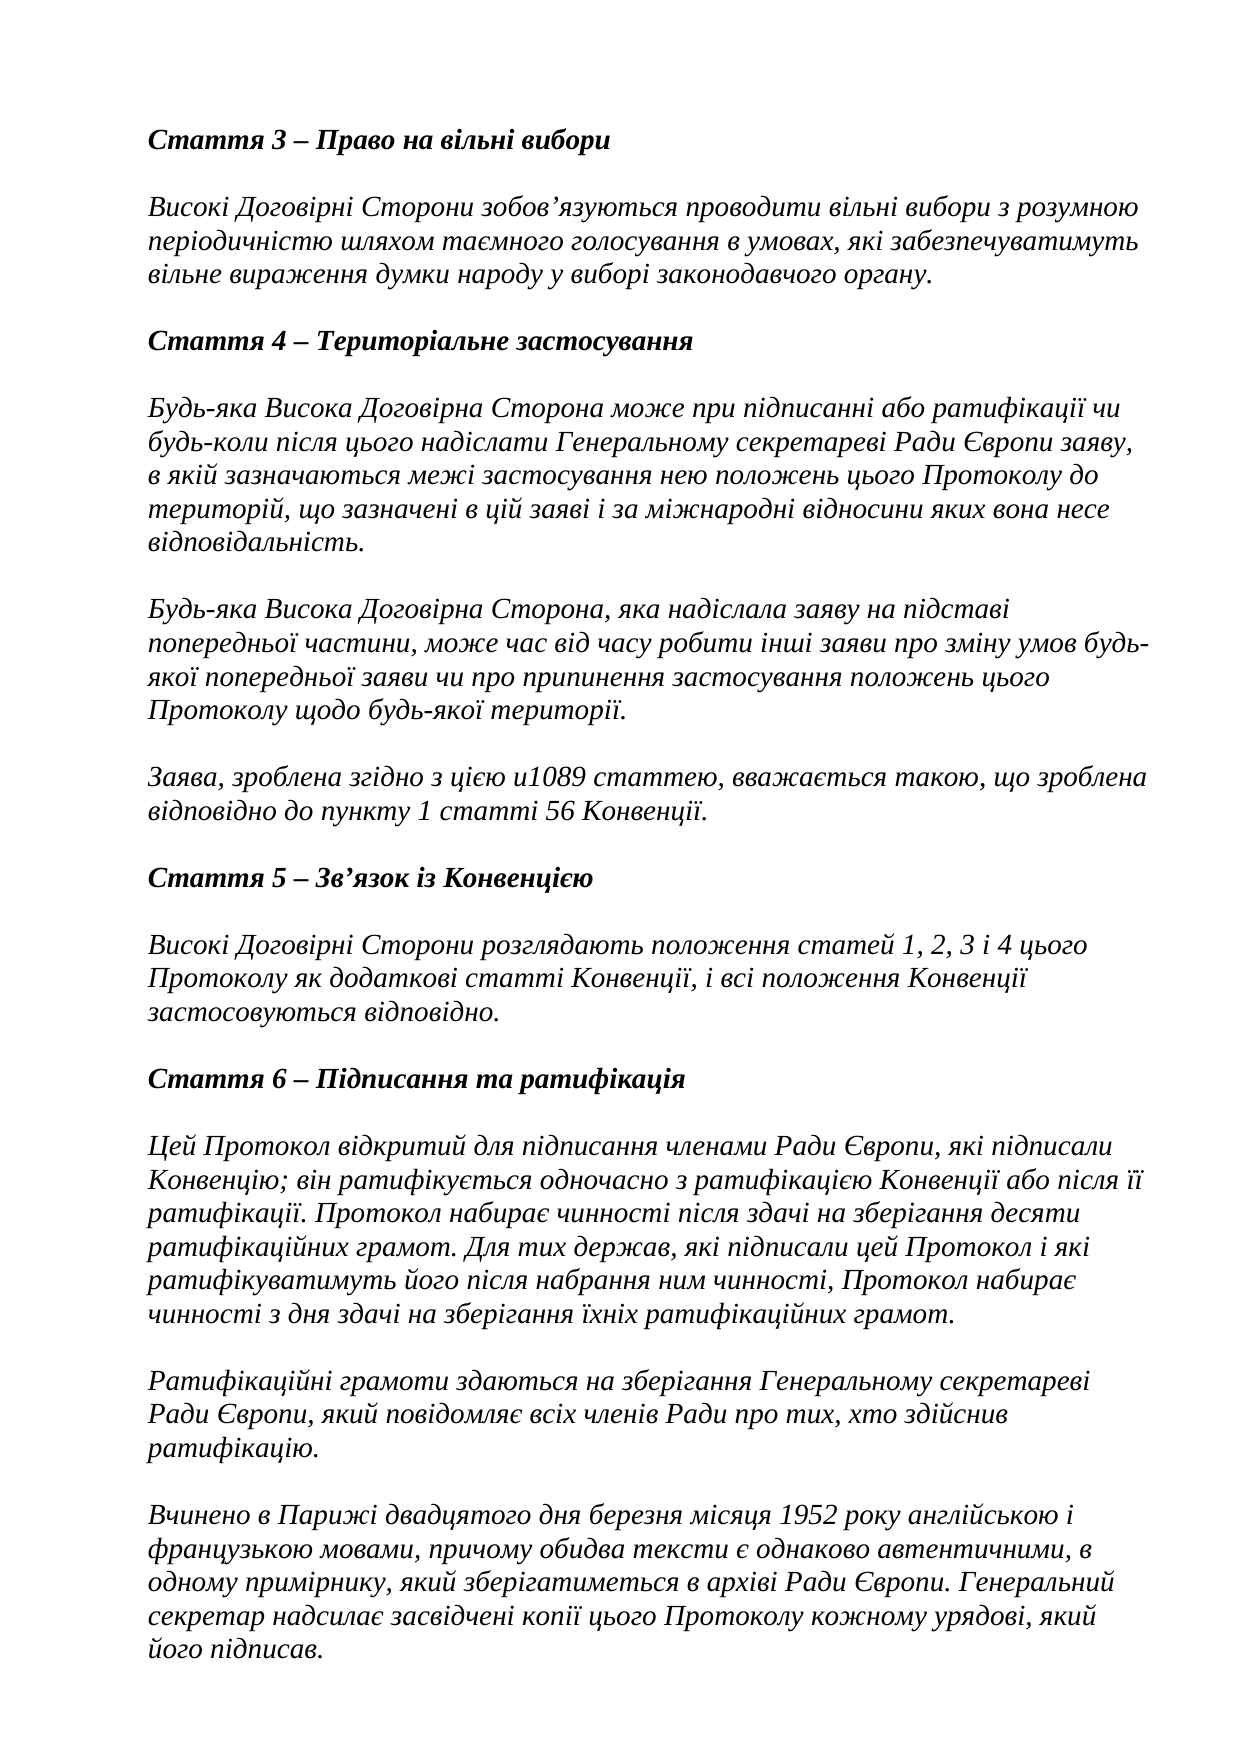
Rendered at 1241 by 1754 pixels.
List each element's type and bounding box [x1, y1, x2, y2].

text [148, 88, 1152, 1665]
